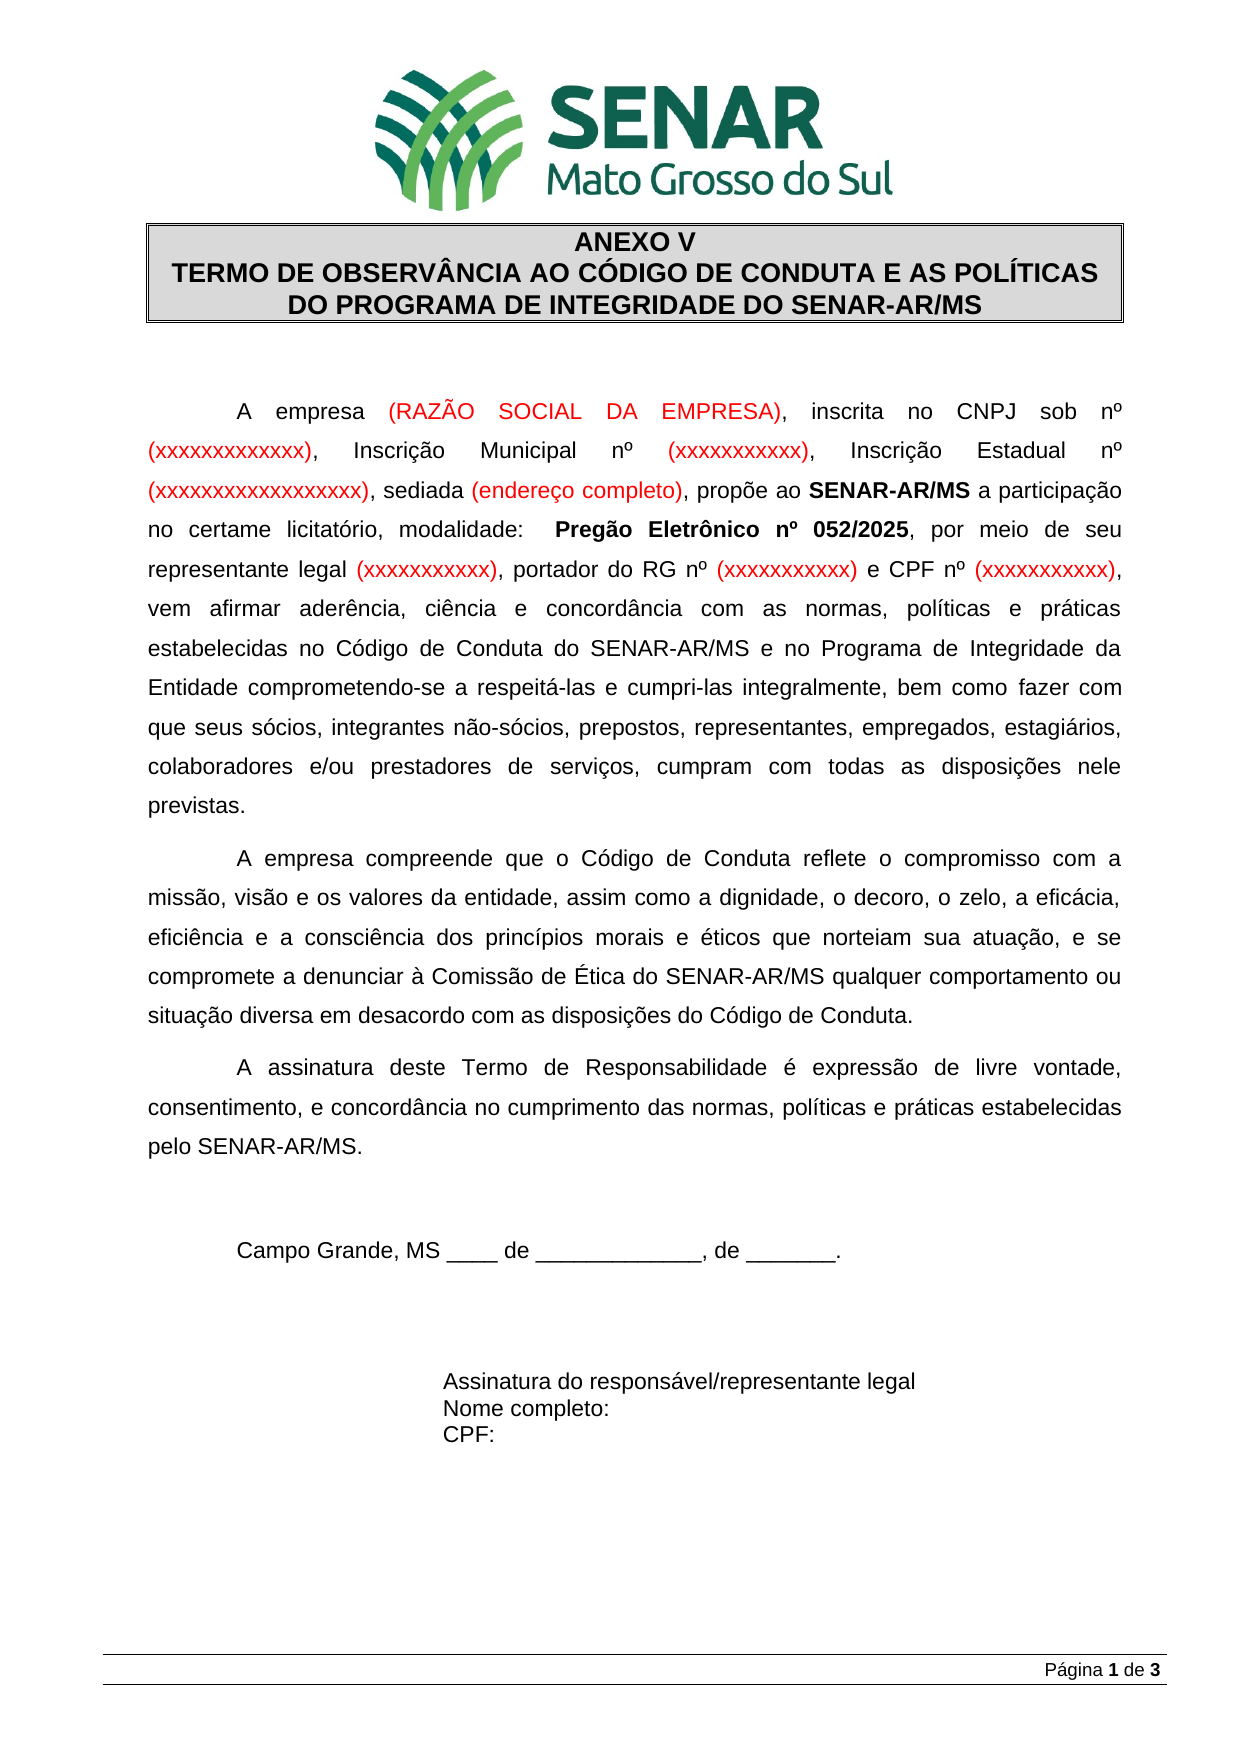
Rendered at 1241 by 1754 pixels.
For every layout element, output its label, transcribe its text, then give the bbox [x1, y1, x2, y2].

text Assinatura do responsável/representante legal [148, 1368, 1122, 1395]
text Campo Grande, MS ____ de _____________, de _______. [148, 1237, 1122, 1264]
text A assinatura deste Termo de Responsabilidade é expressão de livre vontade, consentimento, e concordância no cumprimento das normas, políticas e práticas estabelecidas pelo SENAR-AR/MS. [148, 1054, 1122, 1160]
table_header ANEXO V TERMO DE OBSERVÂNCIA AO CÓDIGO DE CONDUTA E AS POLÍTICAS DO PROGRAMA DE INTEGRIDADE DO SENAR-AR/MS [149, 226, 1121, 320]
picture [365, 59, 905, 223]
text A empresa compreende que o Código de Conduta reflete o compromisso com a missão, visão e os valores da entidade, assim como a dignidade, o decoro, o zelo, a eficácia, eficiência e a consciência dos princípios morais e éticos que norteiam sua atuação, e se compromete a denunciar à Comissão de Ética do SENAR-AR/MS qualquer comportamento ou situação diversa em desacordo com as disposições do Código de Conduta. [148, 844, 1122, 1029]
text A empresa (RAZÃO SOCIAL DA EMPRESA), inscrita no CNPJ sob nº (xxxxxxxxxxxxx), Inscrição Municipal nº (xxxxxxxxxxx), Inscrição Estadual nº (xxxxxxxxxxxxxxxxxx), sediada (endereço completo), propõe ao SENAR-AR/MS a participação no certame licitatório, modalidade: Pregão Eletrônico nº 052/2025, por meio de seu representante legal (xxxxxxxxxxx), portador do RG nº (xxxxxxxxxxx) e CPF nº (xxxxxxxxxxx), vem afirmar aderência, ciência e concordância com as normas, políticas e práticas estabelecidas no Código de Conduta do SENAR-AR/MS e no Programa de Integridade da Entidade comprometendo-se a respeitá-las e cumpri-las integralmente, bem como fazer com que seus sócios, integrantes não-sócios, prepostos, representantes, empregados, estagiários, colaboradores e/ou prestadores de serviços, cumpram com todas as disposições nele previstas. [148, 398, 1122, 819]
text CPF: [354, 1421, 1122, 1447]
text Nome completo: [354, 1395, 1122, 1421]
